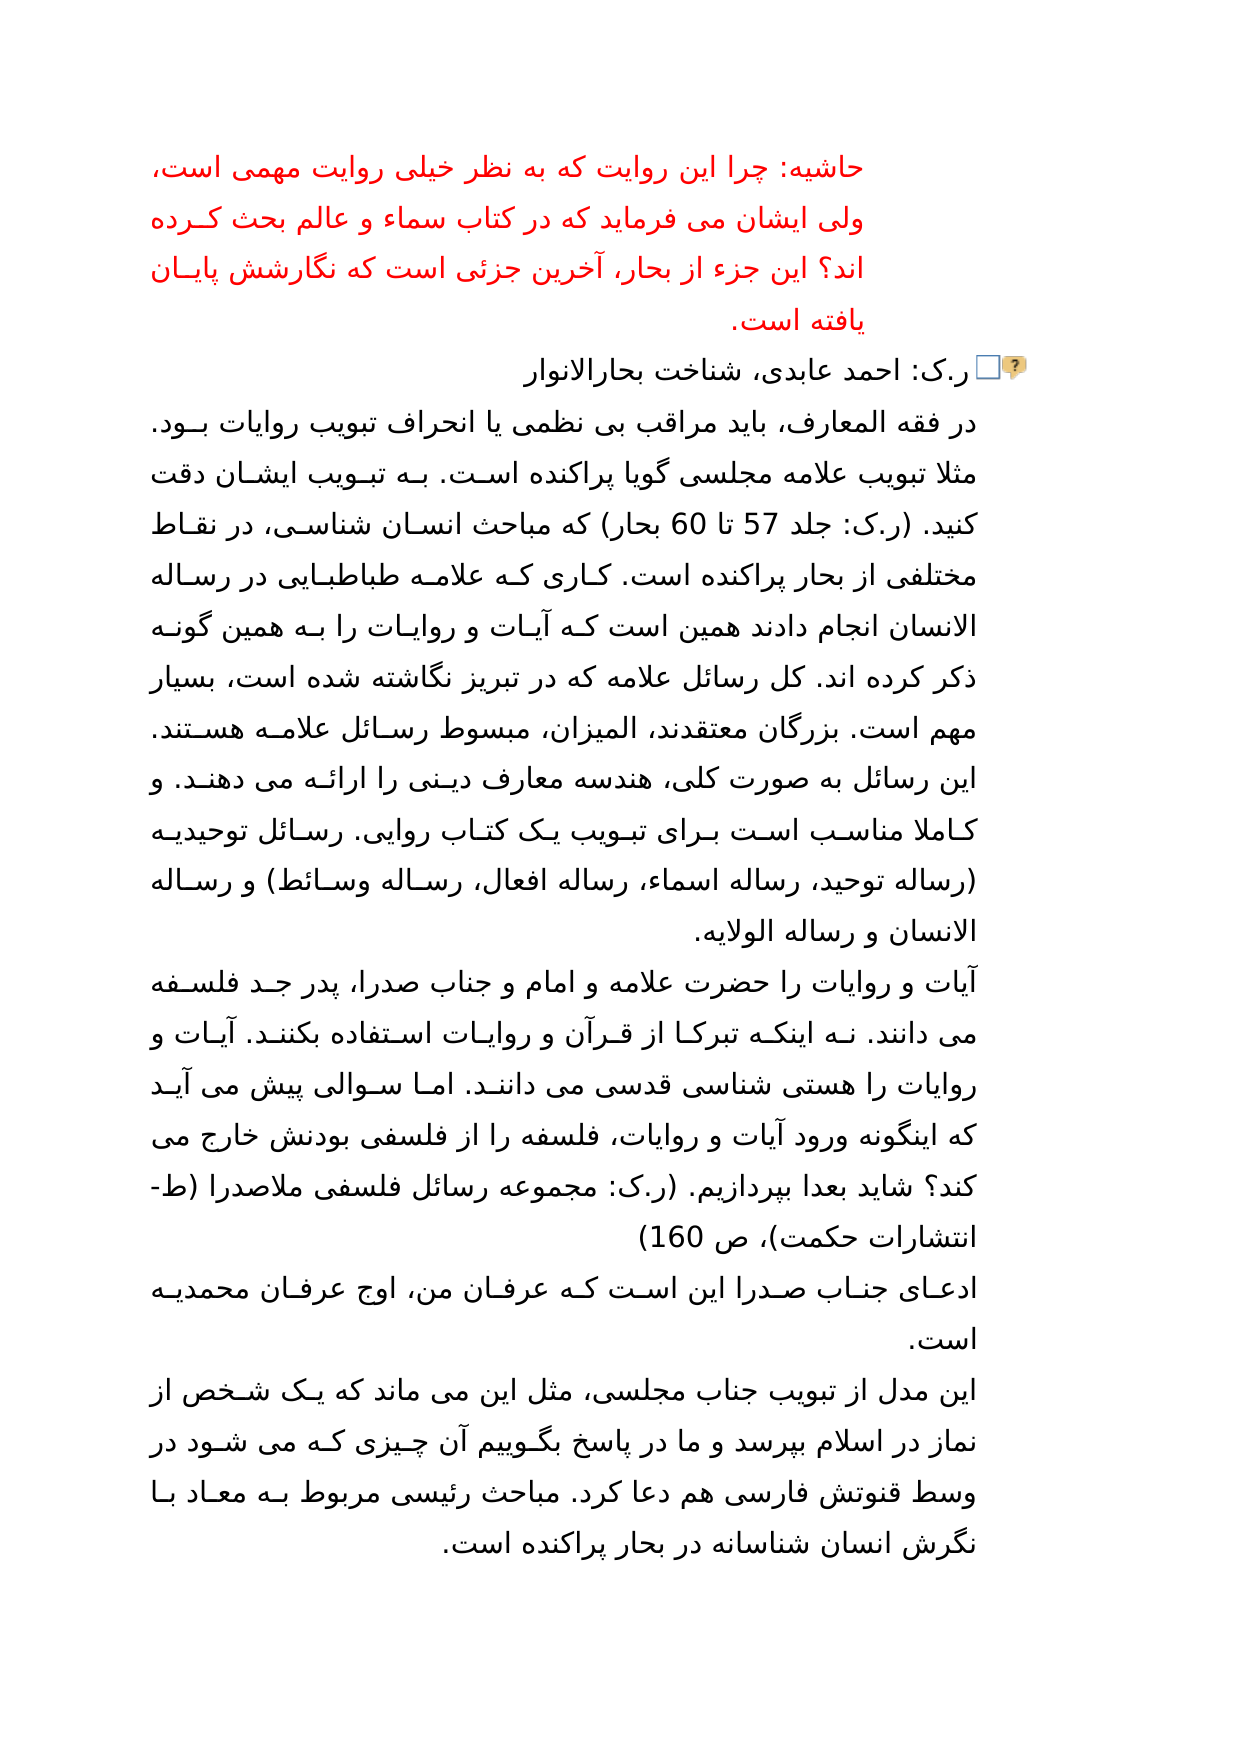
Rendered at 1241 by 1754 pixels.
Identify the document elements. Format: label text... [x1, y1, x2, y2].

text این مدل از تبویب جناب مجلسی، مثل این می ماند که یک شخص از نماز در اسلام بپرسد و ما در پاسخ بگوییم آن چیزی که می شود در وسط قنوتش فارسی هم دعا کرد. مباحث رئیسی مربوط به معاد با نگرش انسان شناسانه در بحار پراکنده است. [150, 1373, 978, 1560]
text آیات و روایات را حضرت علامه و امام و جناب صدرا، پدر جد فلسفه می دانند. نه اینکه تبرکا از قرآن و روایات استفاده بکنند. آیات و روایات را هستی شناسی قدسی می دانند. اما سوالی پیش می آید که اینگونه ورود آیات و روایات، فلسفه را از فلسفی بودنش خارج می کند؟ شاید بعدا بپردازیم. (ر.ک: مجموعه رسائل فلسفی ملاصدرا (ط-انتشارات حکمت)، ص 160) [150, 966, 978, 1254]
text ر.ک: احمد عابدی، شناخت بحارالانوار [150, 354, 1028, 388]
picture [976, 355, 1028, 381]
text حاشیه: چرا این روایت که به نظر خیلی روایت مهمی است، ولی ایشان می فرماید که در کتاب سماء و عالم بحث کرده اند؟ این جزء از بحار، آخرین جزئی است که نگارشش پایان یافته است. [150, 150, 865, 337]
text ادعای جناب صدرا این است که عرفان من، اوج عرفان محمدیه است. [150, 1271, 978, 1356]
text در فقه المعارف، باید مراقب بی نظمی یا انحراف تبویب روایات بود. مثلا تبویب علامه مجلسی گویا پراکنده است. به تبویب ایشان دقت کنید. (ر.ک: جلد 57 تا 60 بحار) که مباحث انسان شناسی، در نقاط مختلفی از بحار پراکنده است. کاری که علامه طباطبایی در رساله الانسان انجام دادند همین است که آیات و روایات را به همین گونه ذکر کرده اند. کل رسائل علامه که در تبریز نگاشته شده است، بسیار مهم است. بزرگان معتقدند، المیزان، مبسوط رسائل علامه هستند. این رسائل به صورت کلی، هندسه معارف دینی را ارائه می دهند. و کاملا مناسب است برای تبویب یک کتاب روایی. رسائل توحیدیه (رساله توحید، رساله اسماء، رساله افعال، رساله وسائط) و رساله الانسان و رساله الولایه. [150, 405, 978, 949]
